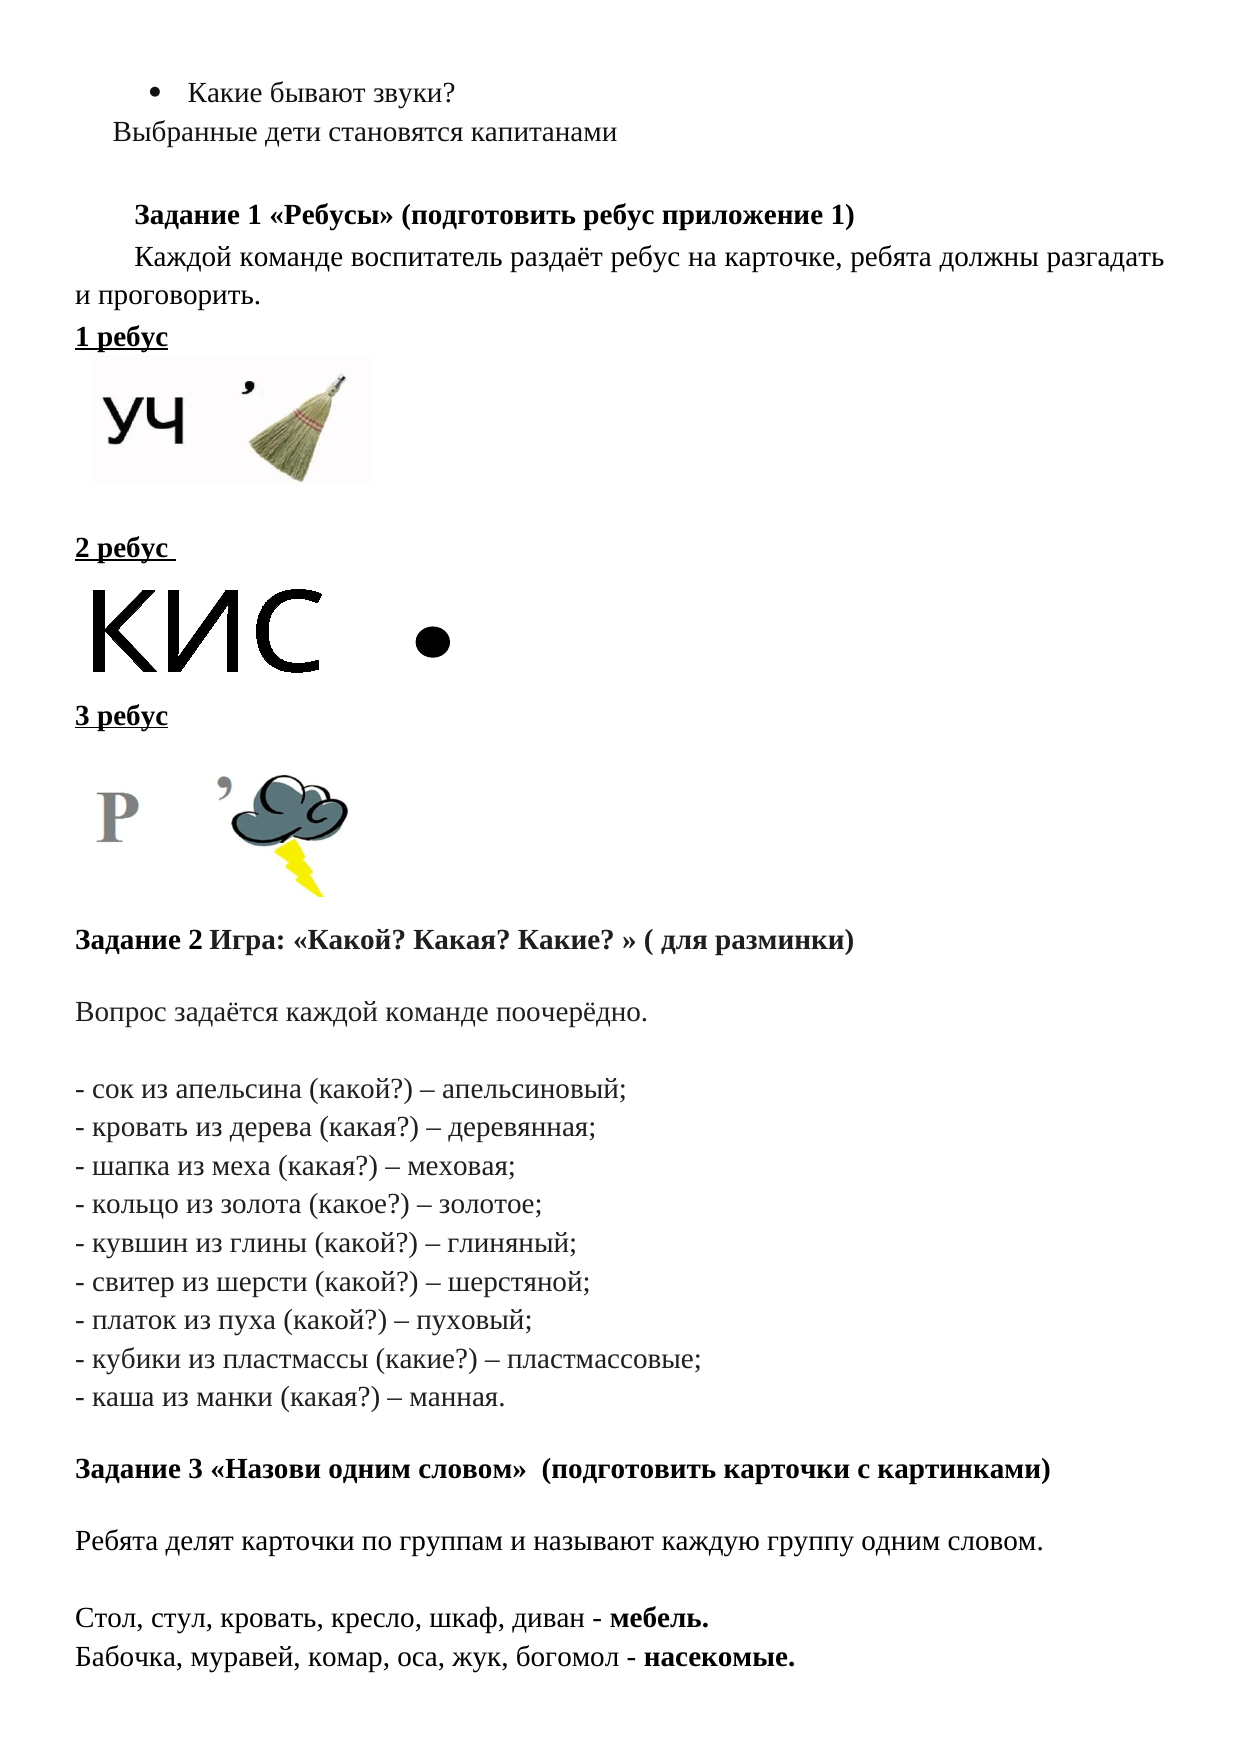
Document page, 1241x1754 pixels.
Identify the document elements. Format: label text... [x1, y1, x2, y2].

text Стол, стул, кровать, кресло, шкаф, диван - мебель. [75, 1601, 1165, 1634]
text 2 ребус [75, 530, 1165, 564]
text - кольцо из золота (какое?) – золотое; [75, 1187, 1165, 1220]
text Вопрос задаётся каждой команде поочерёдно. [75, 994, 1165, 1027]
text Задание 3 «Назови одним словом» (подготовить карточки с картинками) [75, 1451, 1165, 1485]
text - платок из пуха (какой?) – пуховый; [75, 1302, 1165, 1336]
text 1 ребус [75, 319, 1165, 352]
text - свитер из шерсти (какой?) – шерстяной; [75, 1264, 1165, 1297]
text - сок из апельсина (какой?) – апельсиновый; [75, 1071, 1165, 1104]
text - кубики из пластмассы (какие?) – пластмассовые; [75, 1341, 1165, 1374]
text Ребята делят карточки по группам и называют каждую группу одним словом. [75, 1523, 1165, 1557]
text Задание 1 «Ребусы» (подготовить ребус приложение 1) [75, 197, 1165, 231]
picture [75, 757, 380, 897]
text 3 ребус [75, 698, 1165, 731]
text - кровать из дерева (какая?) – деревянная; [75, 1109, 1165, 1143]
text - каша из манки (какая?) – манная. [75, 1379, 1165, 1413]
picture [90, 355, 374, 485]
text Задание 2 Игра: «Какой? Какая? Какие? » ( для разминки) [75, 922, 1165, 955]
list Какие бывают звуки? [150, 75, 1165, 109]
text - кувшин из глины (какой?) – глиняный; [75, 1225, 1165, 1259]
text Бабочка, муравей, комар, оса, жук, богомол - насекомые. [75, 1639, 1165, 1673]
text Выбранные дети становятся капитанами [75, 114, 1165, 147]
text - шапка из меха (какая?) – меховая; [75, 1148, 1165, 1182]
text Каждой команде воспитатель раздаёт ребус на карточке, ребята должны разгадать и проговорить. [75, 239, 1165, 311]
